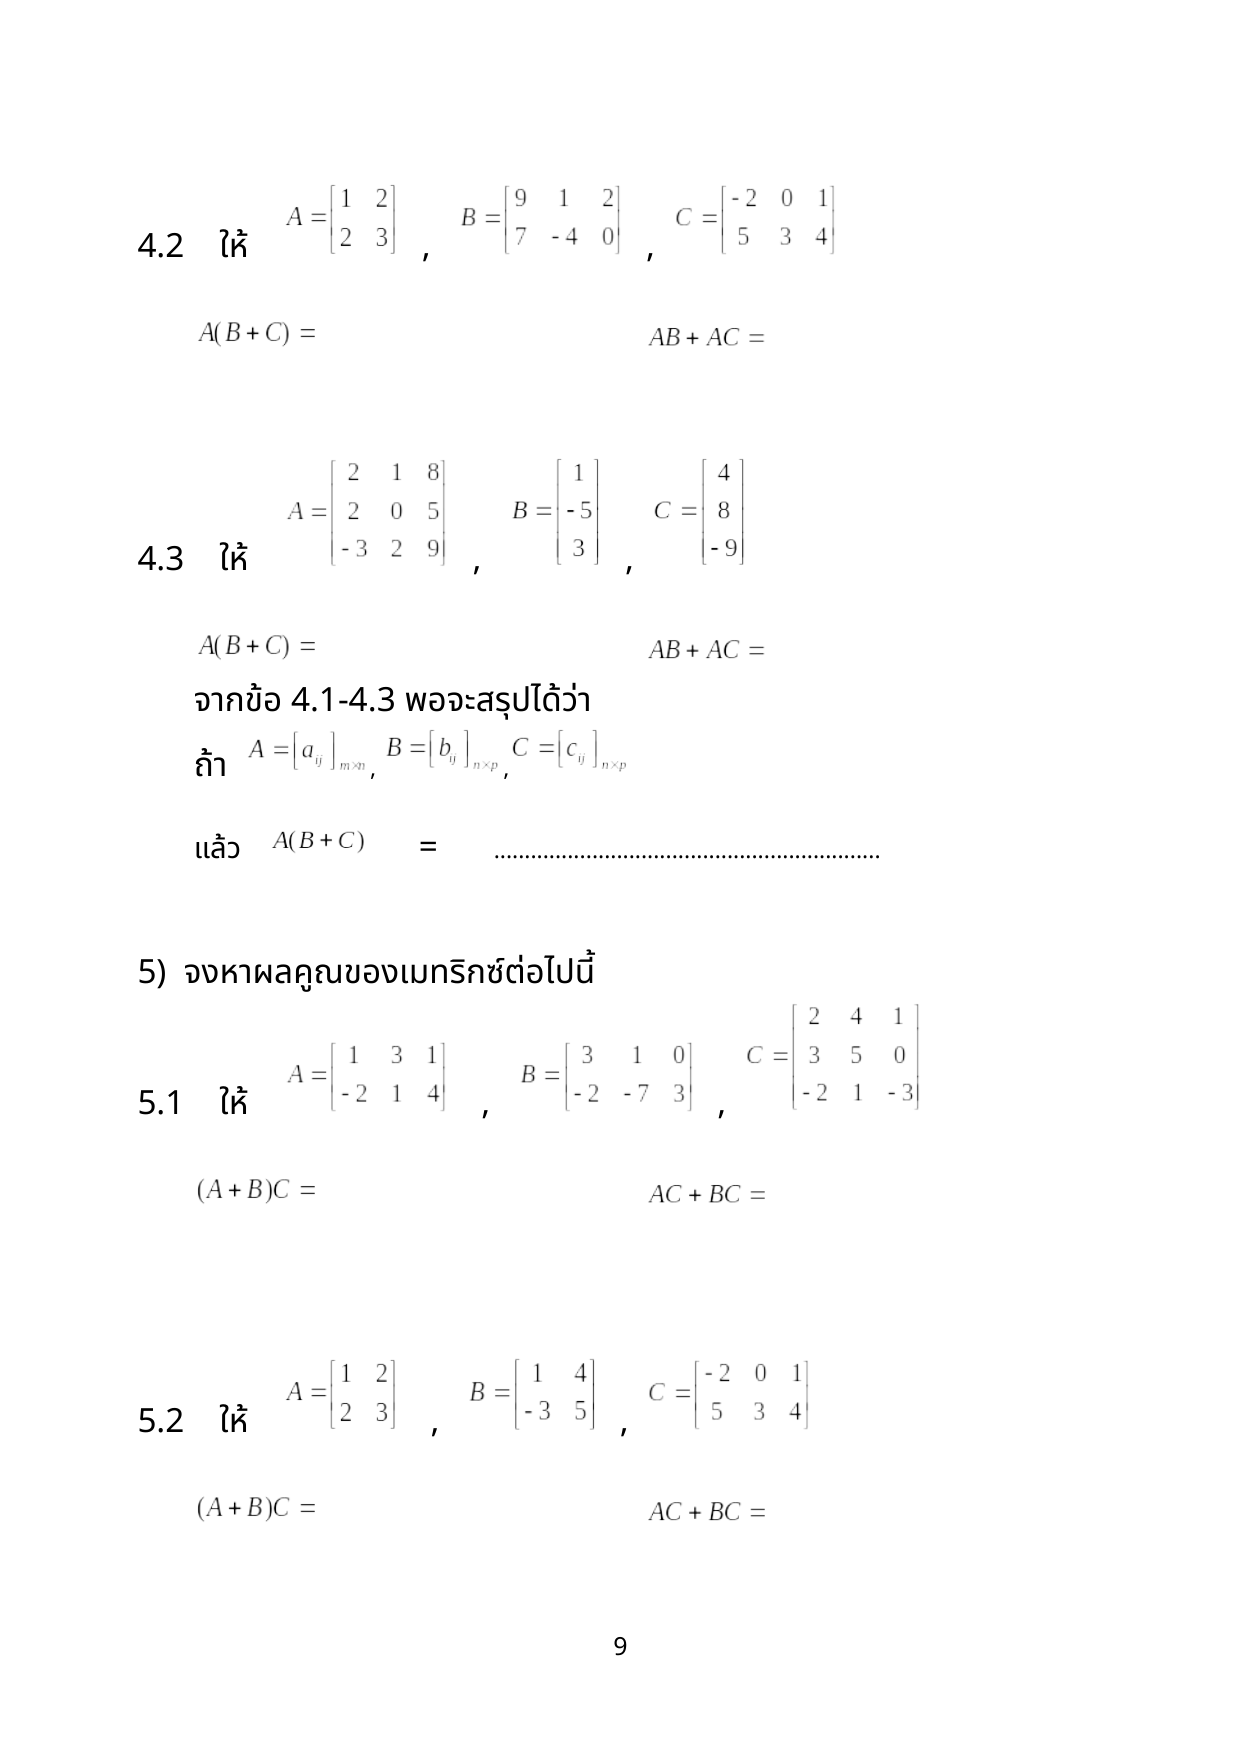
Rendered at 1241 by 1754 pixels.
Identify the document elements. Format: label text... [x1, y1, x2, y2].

text 5.2 ให้ , , [118, 1357, 1122, 1447]
text 4.3 ให้ , , [118, 454, 1122, 585]
text ถ้า , , [118, 727, 1122, 791]
text 5.1 ให้ , , [118, 998, 1122, 1129]
text จากข้อ 4.1-4.3 พอจะสรุปได้ว่า [118, 676, 1122, 727]
text แล้ว = ............................................................... [118, 822, 1122, 902]
text 5) จงหาผลคูณของเมทริกซ์ต่อไปนี้ [118, 948, 1122, 998]
text 4.2 ให้ , , [118, 182, 1122, 272]
